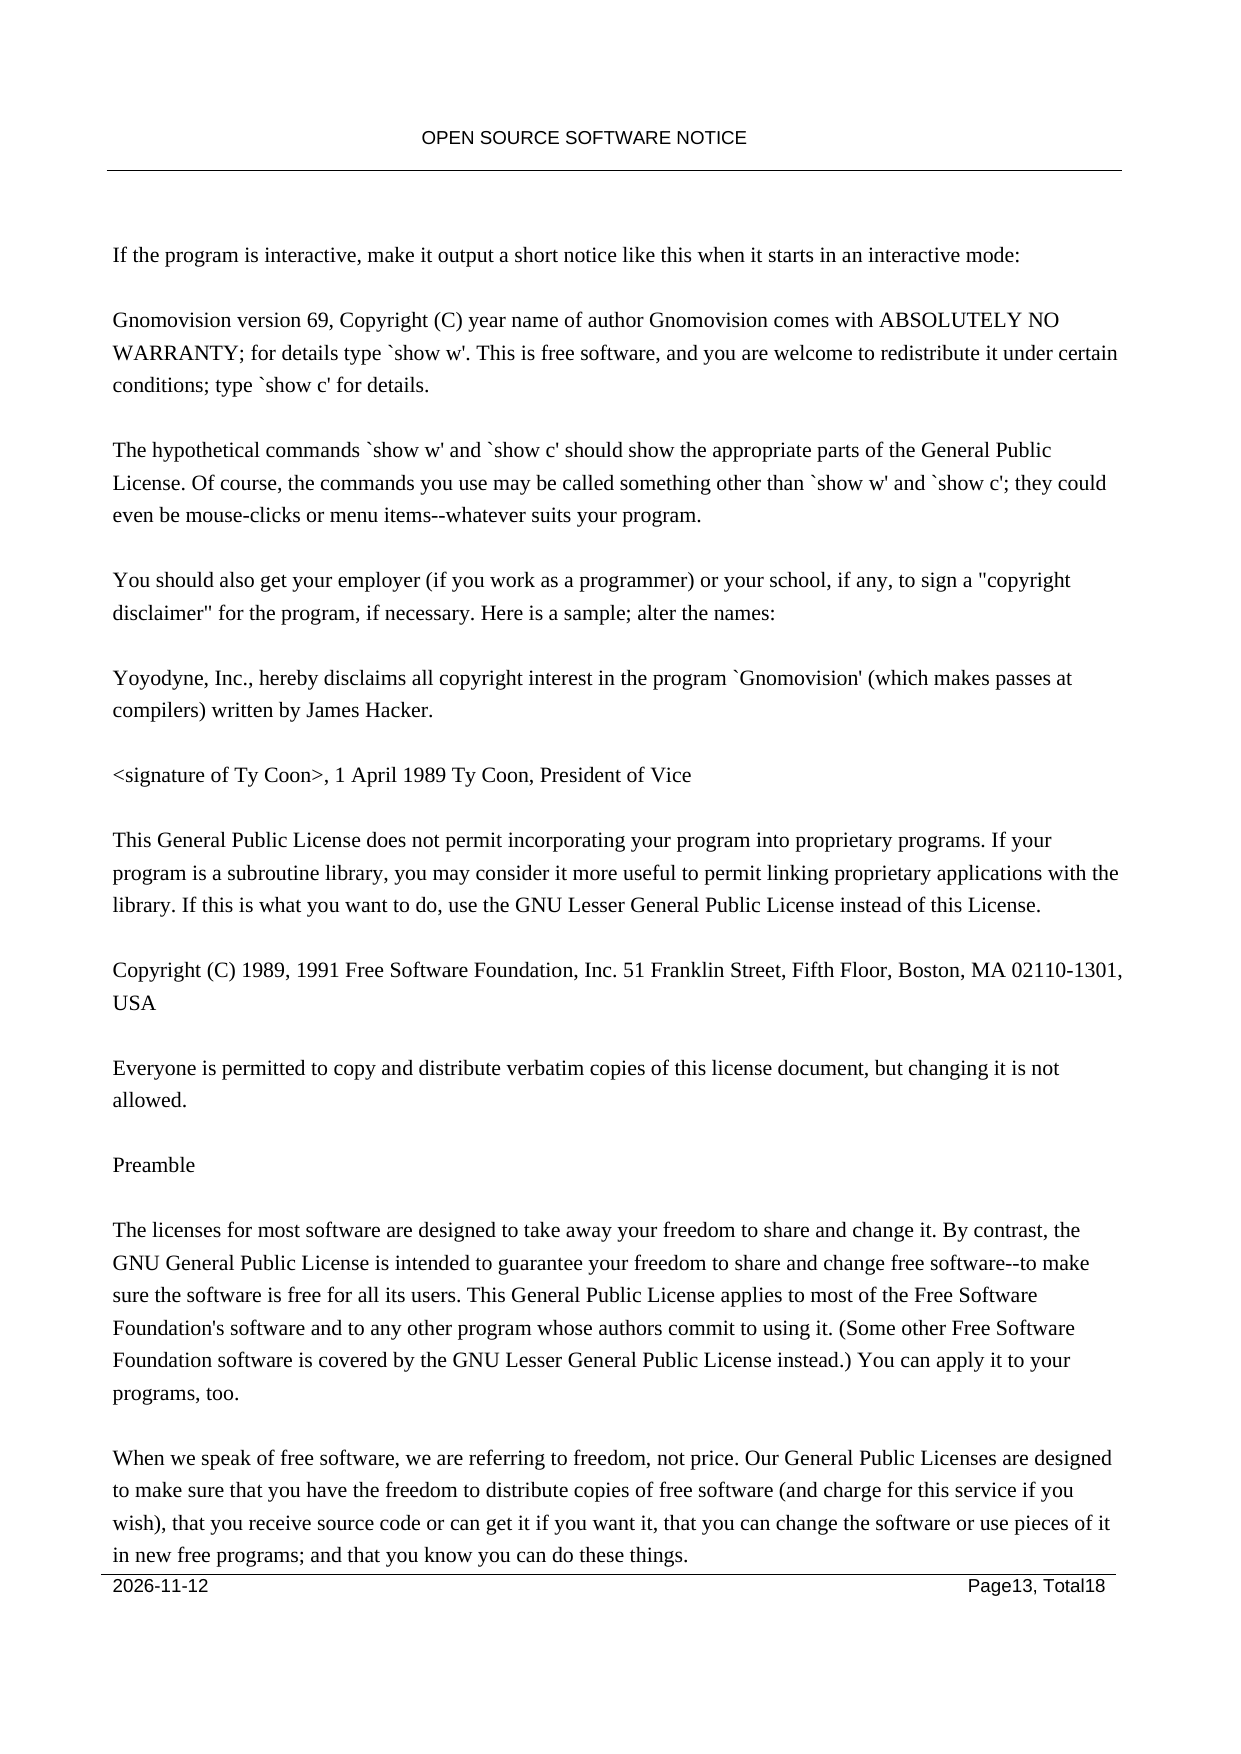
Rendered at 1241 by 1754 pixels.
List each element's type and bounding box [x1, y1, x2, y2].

text [112, 206, 1128, 1571]
